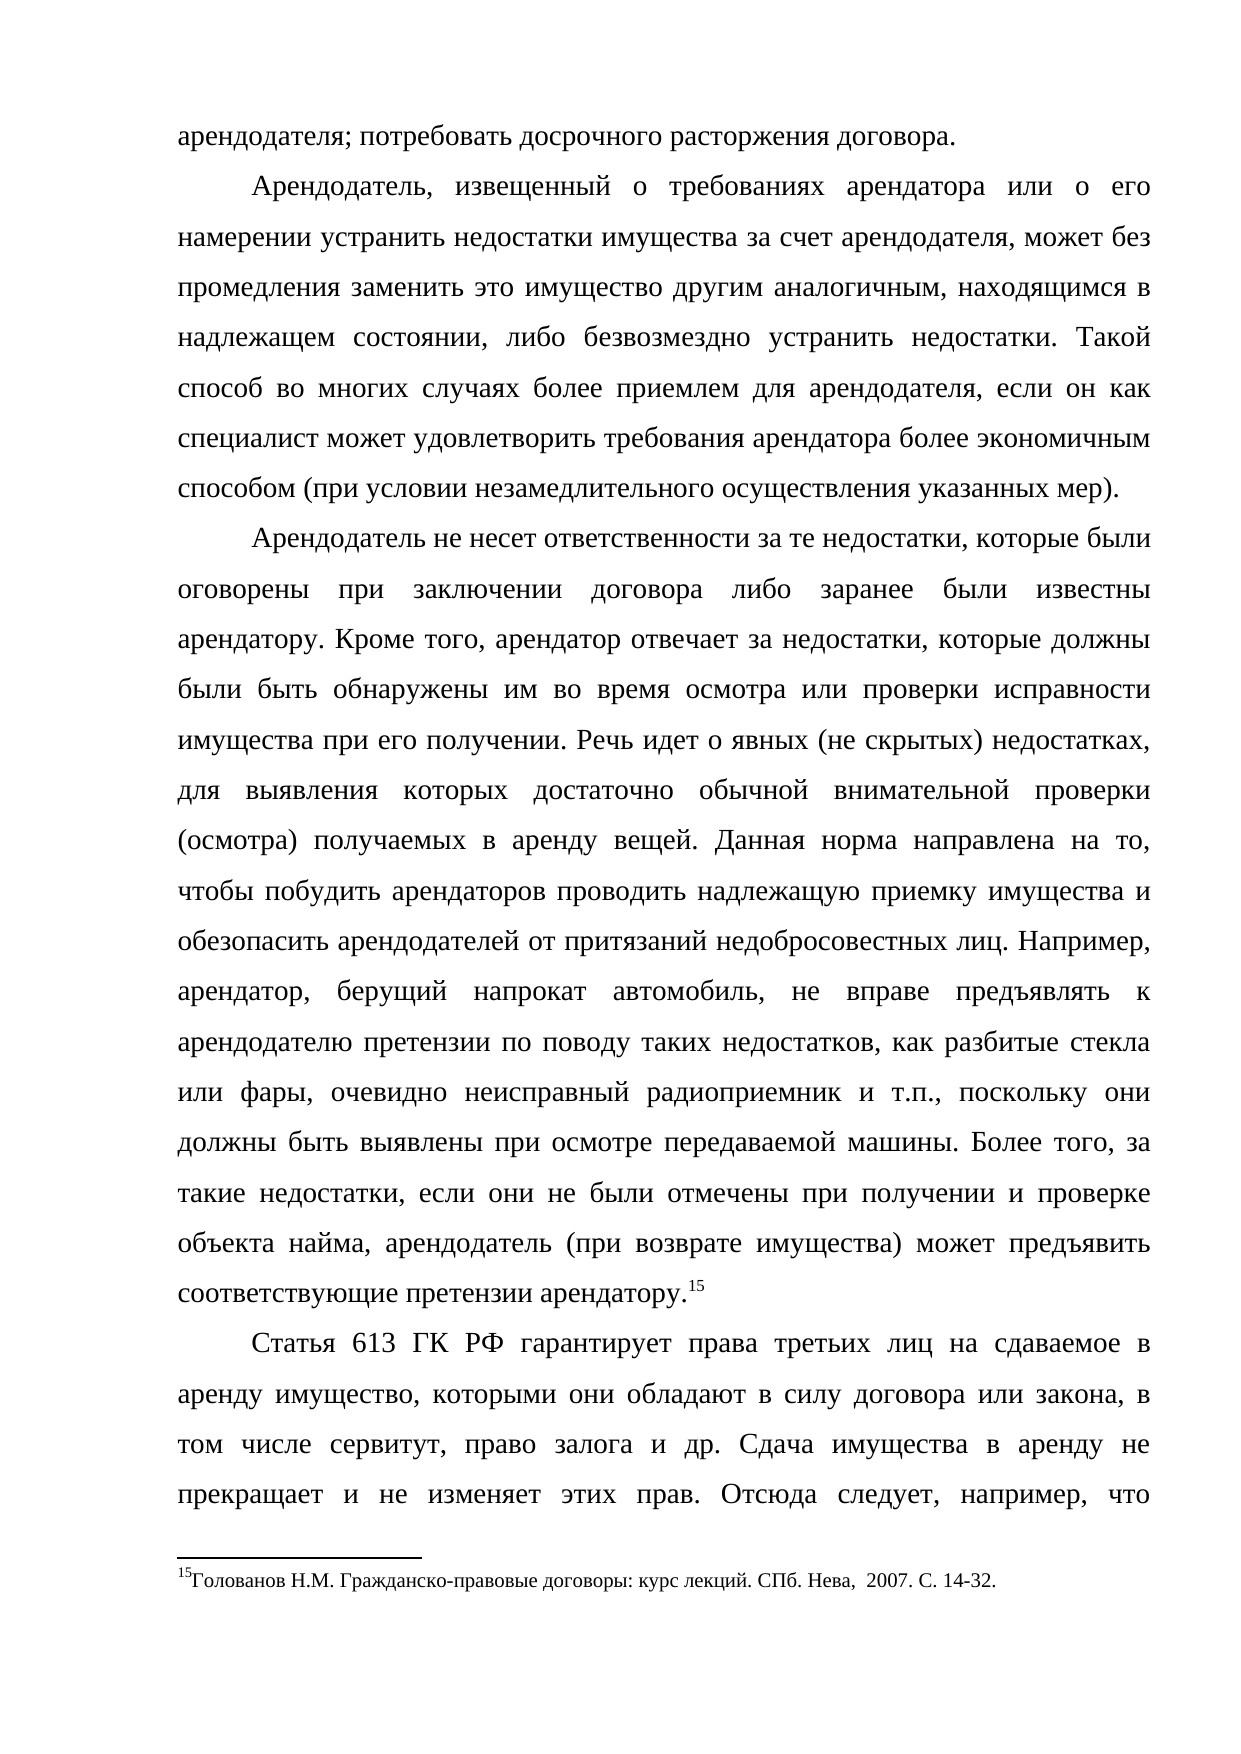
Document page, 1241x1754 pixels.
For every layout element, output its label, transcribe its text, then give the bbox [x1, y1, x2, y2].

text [177, 118, 1152, 152]
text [177, 1326, 1152, 1510]
text Арендодатель, извещенный о требованиях арендатора или о его намерении устранить недостатки имущества за счет арендодателя, может без промедления заменить это имущество другим аналогичным, находящимся в надлежащем состоянии, либо безвозмездно устранить недостатки. Такой способ во многих случаях более приемлем для арендодателя, если он как специалист может удовлетворить требования арендатора более экономичным способом (при условии незамедлительного осуществления указанных мер). [177, 168, 1152, 504]
text Арендодатель не несет ответственности за те недостатки, которые были оговорены при заключении договора либо заранее были известны арендатору. Кроме того, арендатор отвечает за недостатки, которые должны были быть обнаружены им во время осмотра или проверки исправности имущества при его получении. Речь идет о явных (не скрытых) недостатках, для выявления которых достаточно обычной внимательной проверки (осмотра) получаемых в аренду вещей. Данная норма направлена на то, чтобы побудить арендаторов проводить надлежащую приемку имущества и обезопасить арендодателей от притязаний недобросовестных лиц. Например, арендатор, берущий напрокат автомобиль, не вправе предъявлять к арендодателю претензии по поводу таких недостатков, как разбитые стекла или фары, очевидно неисправный радиоприемник и т.п., поскольку они должны быть выявлены при осмотре передаваемой машины. Более того, за такие недостатки, если они не были отмечены при получении и проверке объекта найма, арендодатель (при возврате имущества) может предъявить соответствующие претензии арендатору. [177, 521, 1152, 1309]
